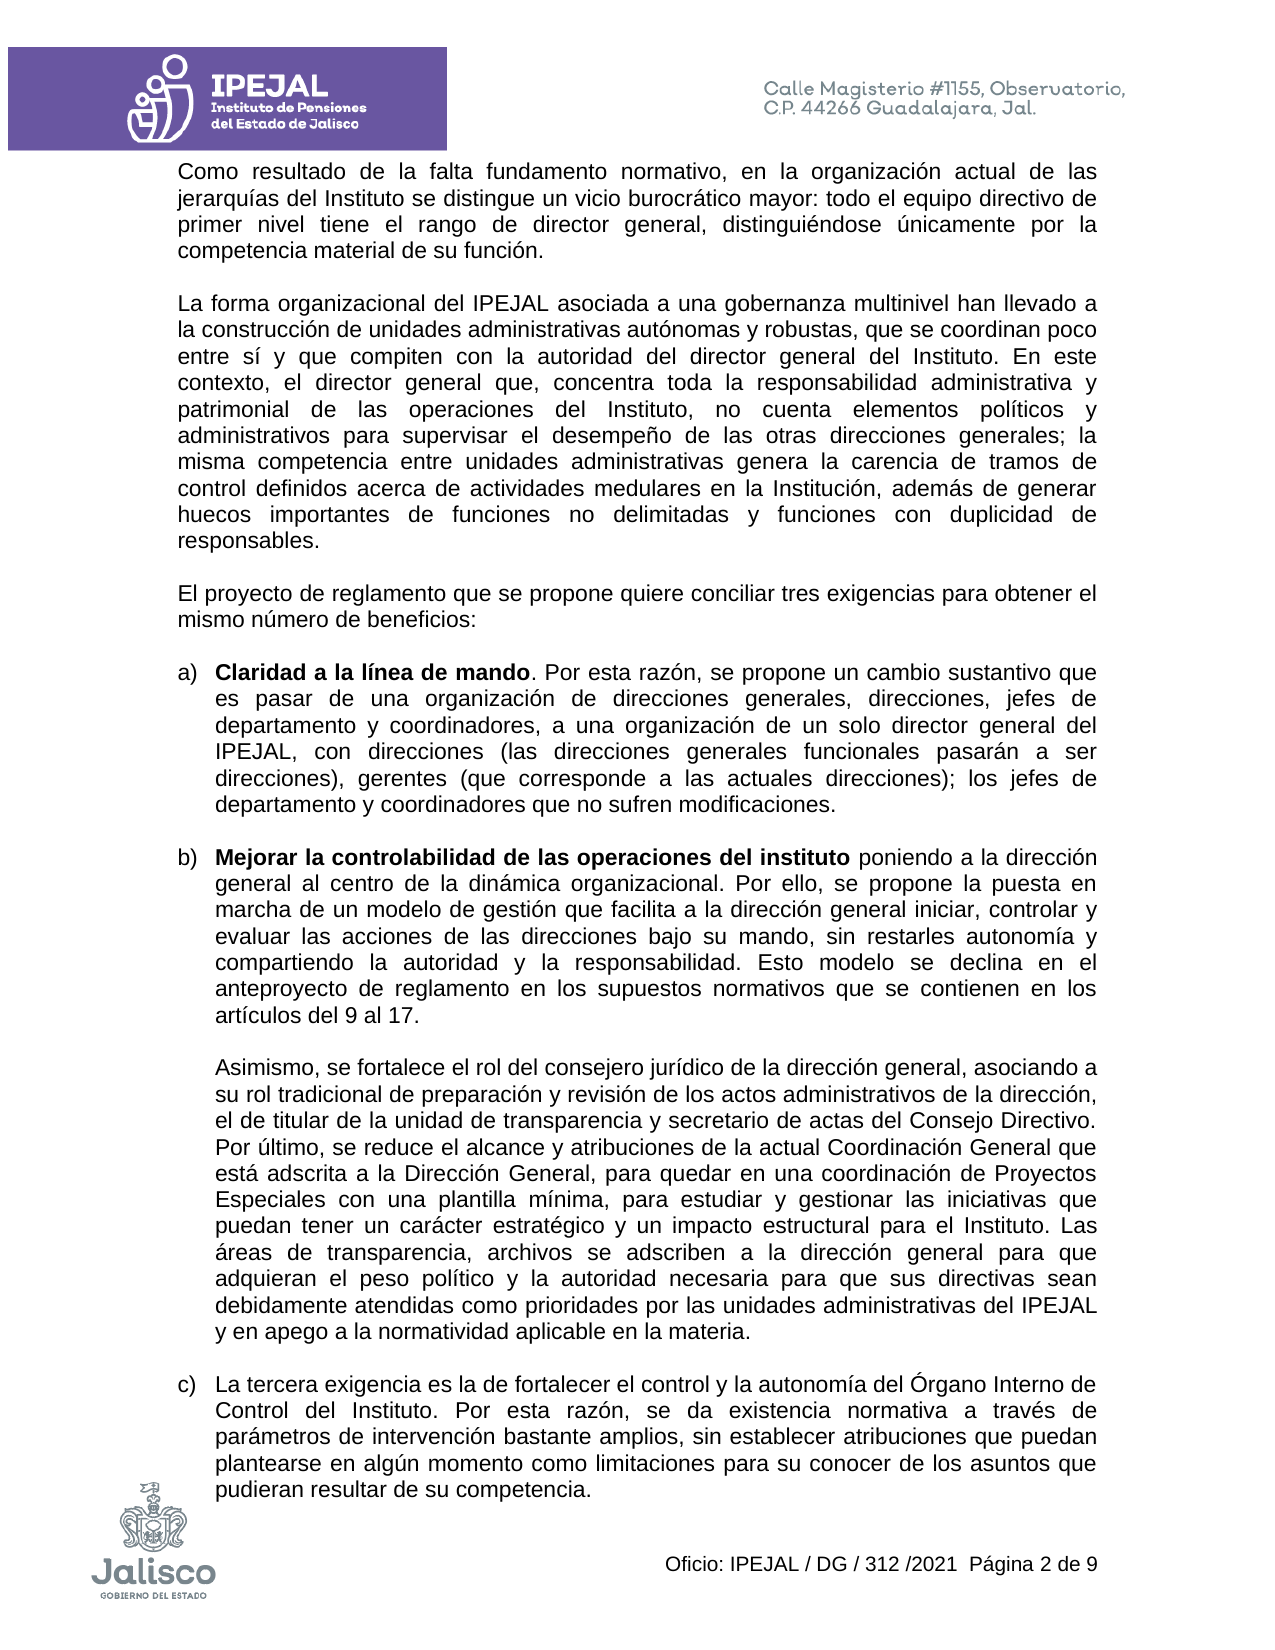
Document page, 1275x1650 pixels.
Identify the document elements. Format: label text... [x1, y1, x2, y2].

text El proyecto de reglamento que se propone quiere conciliar tres exigencias para obtener el mismo número de beneficios: [177, 580, 1098, 633]
picture [8, 38, 1275, 159]
text Como resultado de la falta fundamento normativo, en la organización actual de las jerarquías del Instituto se distingue un vicio burocrático mayor: todo el equipo directivo de primer nivel tiene el rango de director general, distinguiéndose únicamente por la competencia material de su función. [177, 148, 1098, 264]
list Mejorar la controlabilidad de las operaciones del instituto poniendo a la dirección general al centro de la dinámica organizacional. Por ello, se propone la puesta en marcha de un modelo de gestión que facilita a la dirección general iniciar, controlar y evaluar las acciones de las direcciones bajo su mando, sin restarles autonomía y compartiendo la autoridad y la responsabilidad. Esto modelo se declina en el anteproyecto de reglamento en los supuestos normativos que se contienen en los artículos del 9 al 17. [177, 843, 1098, 1028]
picture [0, 1469, 272, 1624]
list Asimismo, se fortalece el rol del consejero jurídico de la dirección general, asociando a su rol tradicional de preparación y revisión de los actos administrativos de la dirección, el de titular de la unidad de transparencia y secretario de actas del Consejo Directivo. Por último, se reduce el alcance y atribuciones de la actual Coordinación General que está adscrita a la Dirección General, para quedar en una coordinación de Proyectos Especiales con una plantilla mínima, para estudiar y gestionar las iniciativas que puedan tener un carácter estratégico y un impacto estructural para el Instituto. Las áreas de transparencia, archivos se adscriben a la dirección general para que adquieran el peso político y la autoridad necesaria para que sus directivas sean debidamente atendidas como prioridades por las unidades administrativas del IPEJAL y en apego a la normatividad aplicable en la materia. [215, 1054, 1098, 1344]
list La tercera exigencia es la de fortalecer el control y la autonomía del Órgano Interno de Control del Instituto. Por esta razón, se da existencia normativa a través de parámetros de intervención bastante amplios, sin establecer atribuciones que puedan plantearse en algún momento como limitaciones para su conocer de los asuntos que pudieran resultar de su competencia. [177, 1371, 1098, 1502]
list Claridad a la línea de mando. Por esta razón, se propone un cambio sustantivo que es pasar de una organización de direcciones generales, direcciones, jefes de departamento y coordinadores, a una organización de un solo director general del IPEJAL, con direcciones (las direcciones generales funcionales pasarán a ser direcciones), gerentes (que corresponde a las actuales direcciones); los jefes de departamento y coordinadores que no sufren modificaciones. [177, 659, 1098, 817]
text La forma organizacional del IPEJAL asociada a una gobernanza multinivel han llevado a la construcción de unidades administrativas autónomas y robustas, que se coordinan poco entre sí y que compiten con la autoridad del director general del Instituto. En este contexto, el director general que, concentra toda la responsabilidad administrativa y patrimonial de las operaciones del Instituto, no cuenta elementos políticos y administrativos para supervisar el desempeño de las otras direcciones generales; la misma competencia entre unidades administrativas genera la carencia de tramos de control definidos acerca de actividades medulares en la Institución, además de generar huecos importantes de funciones no delimitadas y funciones con duplicidad de responsables. [177, 290, 1098, 554]
